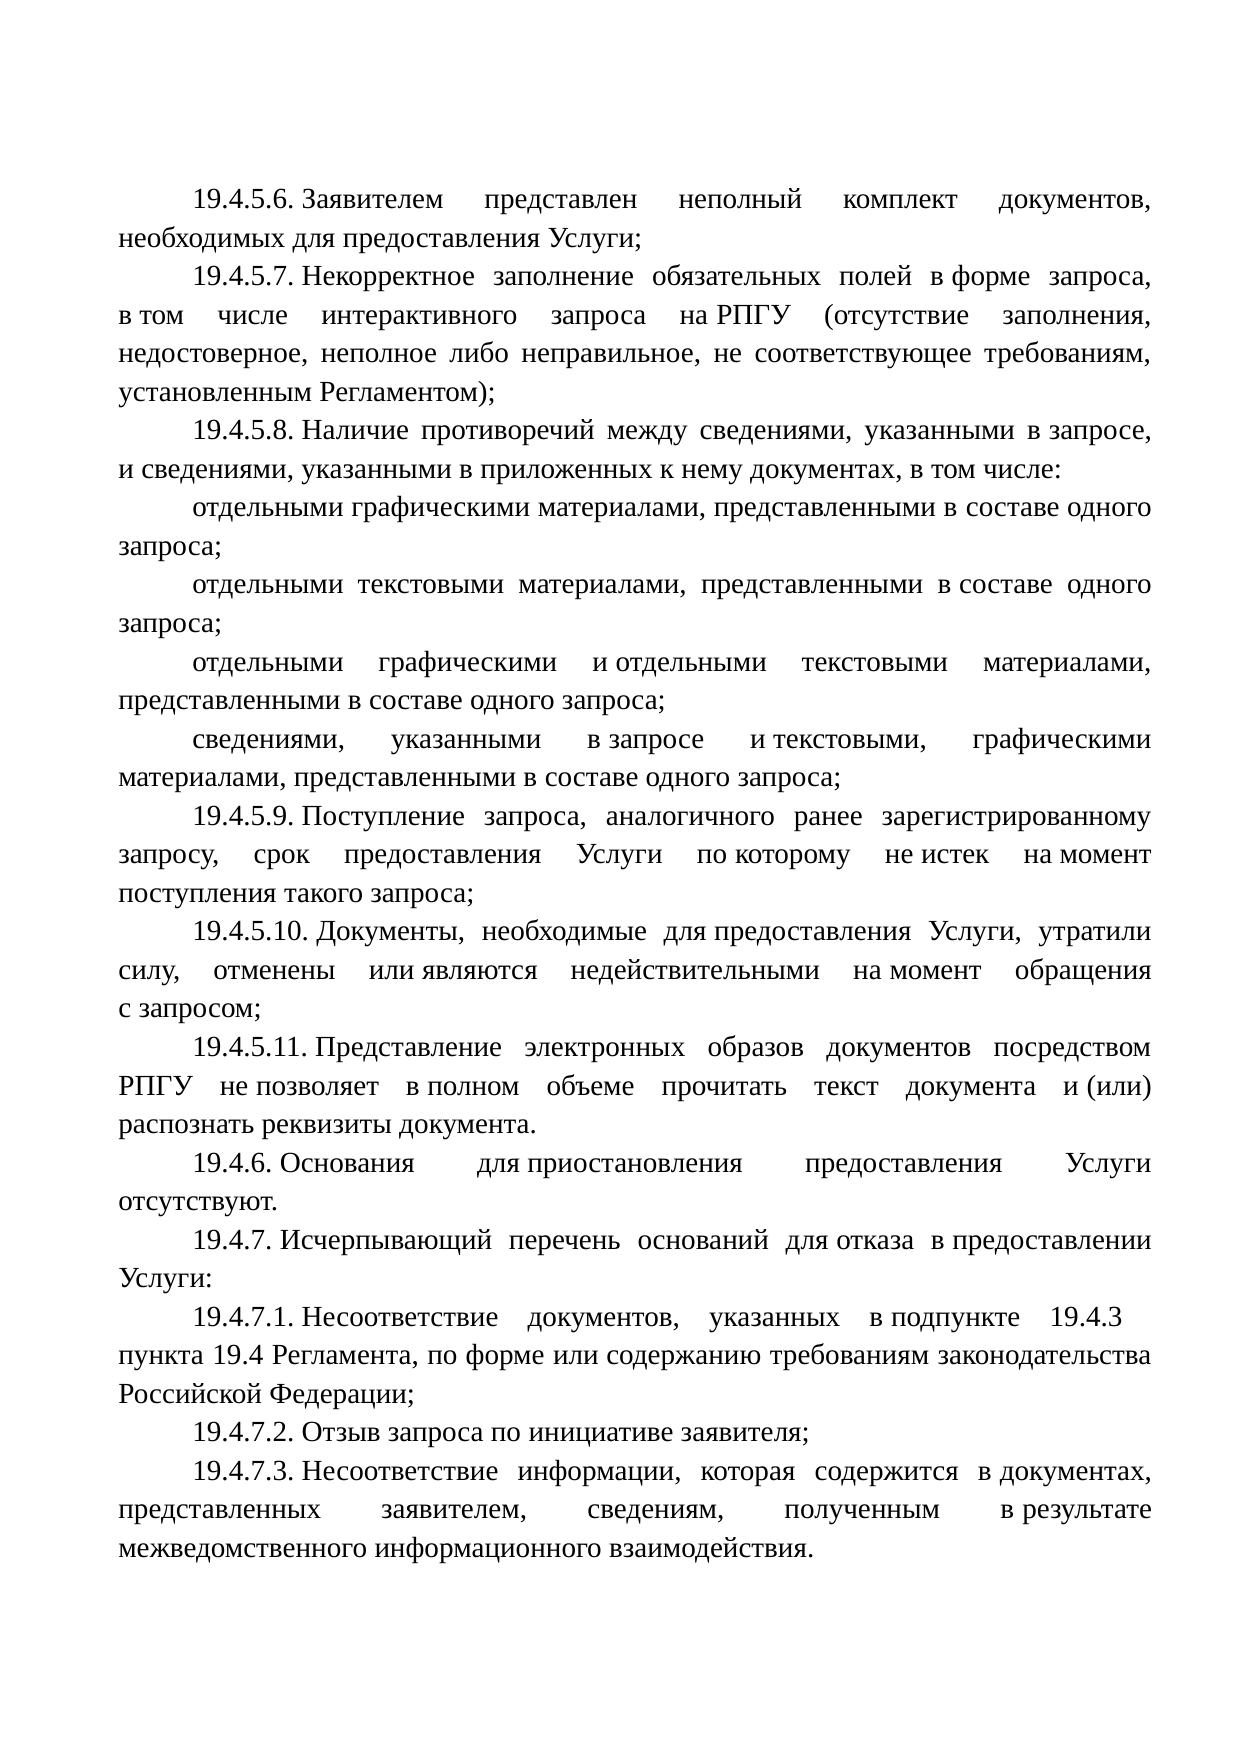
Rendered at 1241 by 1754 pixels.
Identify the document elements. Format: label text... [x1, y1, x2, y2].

text 19.4.5.6. Заявителем представлен неполный комплект документов, необходимых для предоставления Услуги; [118, 181, 1152, 253]
text 19.4.5.8. Наличие противоречий между сведениями, указанными в запросе, и сведениями, указанными в приложенных к нему документах, в том числе: [118, 412, 1152, 484]
text 19.4.5.9. Поступление запроса, аналогичного ранее зарегистрированному запросу, срок предоставления Услуги по которому не истек на момент поступления такого запроса; [118, 798, 1152, 908]
text 19.4.7. Исчерпывающий перечень оснований для отказа в предоставлении Услуги: [118, 1222, 1152, 1294]
text 19.4.6. Основания для приостановления предоставления Услуги отсутствуют. [118, 1145, 1152, 1217]
text отдельными текстовыми материалами, представленными в составе одного запроса; [118, 567, 1152, 639]
text 19.4.5.7. Некорректное заполнение обязательных полей в форме запроса, в том числе интерактивного запроса на РПГУ (отсутствие заполнения, недостоверное, неполное либо неправильное, не соответствующее требованиям, установленным Регламентом); [118, 258, 1152, 407]
text отдельными графическими материалами, представленными в составе одного запроса; [118, 489, 1152, 562]
text 19.4.7.1. Несоответствие документов, указанных в подпункте 19.4.3 пункта 19.4 Регламента, по форме или содержанию требованиям законодательства Российской Федерации; [118, 1299, 1152, 1409]
text 19.4.5.11. Представление электронных образов документов посредством РПГУ не позволяет в полном объеме прочитать текст документа и (или) распознать реквизиты документа. [118, 1029, 1152, 1140]
text сведениями, указанными в запросе и текстовыми, графическими материалами, представленными в составе одного запроса; [118, 721, 1152, 793]
text 19.4.7.2. Отзыв запроса по инициативе заявителя; [118, 1414, 1152, 1448]
text 19.4.7.3. Несоответствие информации, которая содержится в документах, представленных заявителем, сведениям, полученным в результате межведомственного информационного взаимодействия. [118, 1453, 1152, 1564]
text 19.4.5.10. Документы, необходимые для предоставления Услуги, утратили силу, отменены или являются недействительными на момент обращения с запросом; [118, 913, 1152, 1024]
text отдельными графическими и отдельными текстовыми материалами, представленными в составе одного запроса; [118, 644, 1152, 716]
